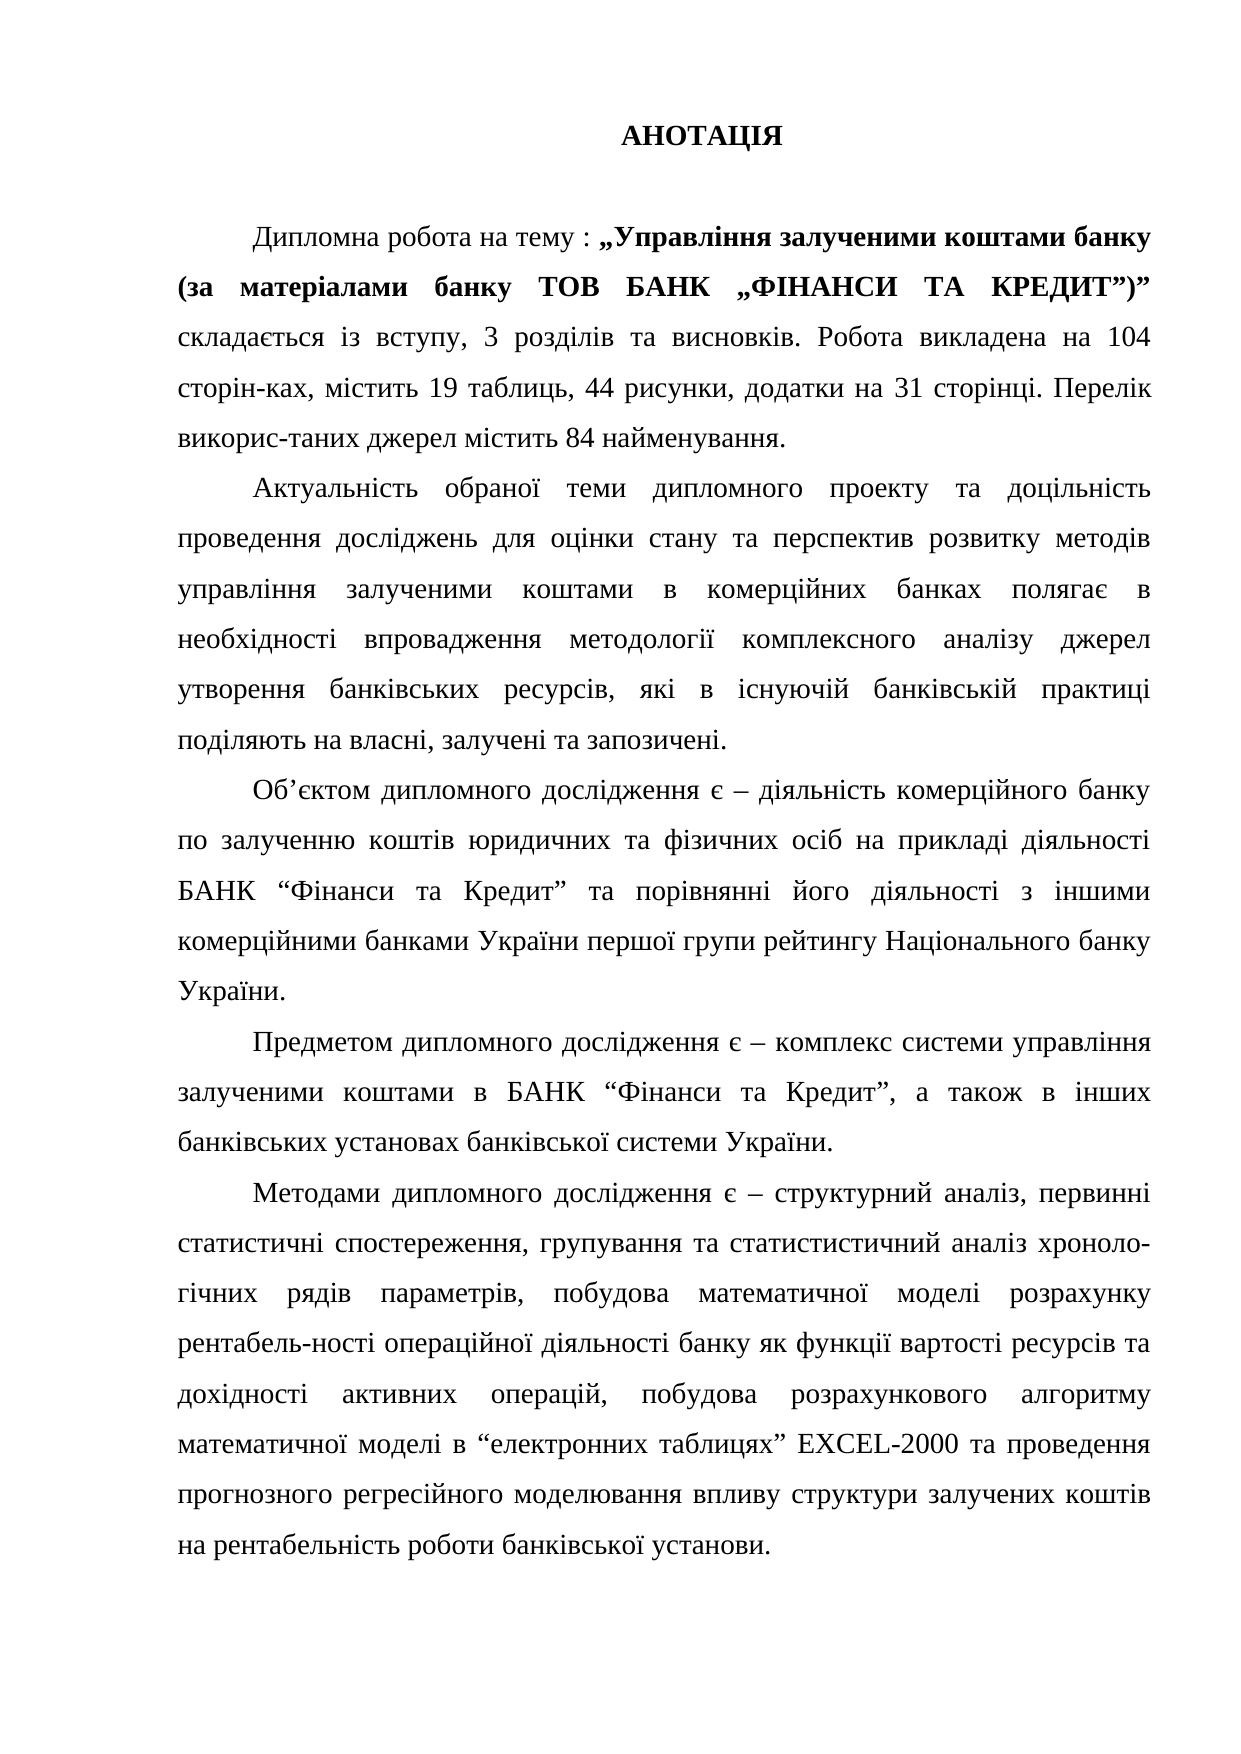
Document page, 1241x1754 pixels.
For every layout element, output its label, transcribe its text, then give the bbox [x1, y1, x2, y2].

text Актуальність обраної теми дипломного проекту та доцільність проведення досліджень для оцінки стану та перспектив розвитку методів управління залученими коштами в комерційних банках полягає в необхідності впровадження методології комплексного аналізу джерел утворення банківських ресурсів, які в існуючій банківській практиці поділяють на власні, залучені та запозичені. [177, 470, 1152, 755]
text Дипломна робота на тему : „Управління залученими коштами банку (за матеріалами банку ТОВ БАНК „ФІНАНСИ ТА КРЕДИТ”)” складається із вступу, 3 розділів та висновків. Робота викладена на 104 сторін-ках, містить 19 таблиць, 44 рисунки, додатки на 31 сторінці. Перелік викорис-таних джерел містить 84 найменування. [177, 219, 1152, 453]
text Методами дипломного дослідження є – структурний аналіз, первинні статистичні спостереження, групування та статистистичний аналіз хроноло-гічних рядів параметрів, побудова математичної моделі розрахунку рентабель-ності операційної діяльності банку як функції вартості ресурсів та дохідності активних операцій, побудова розрахункового алгоритму математичної моделі в “електронних таблицях” EXCEL-2000 та проведення прогнозного регресійного моделювання впливу структури залучених коштів на рентабельність роботи банківської установи. [177, 1175, 1152, 1560]
text Об’єктом дипломного дослідження є – діяльність комерційного банку по залученню коштів юридичних та фізичних осіб на прикладі діяльності БАНК “Фінанси та Кредит” та порівнянні його діяльності з іншими комерційними банками України першої групи рейтингу Національного банку України. [177, 772, 1152, 1007]
text Предметом дипломного дослідження є – комплекс системи управління залученими коштами в БАНК “Фінанси та Кредит”, а також в інших банківських установах банківської системи України. [177, 1024, 1152, 1158]
text АНОТАЦІЯ [177, 118, 1152, 152]
